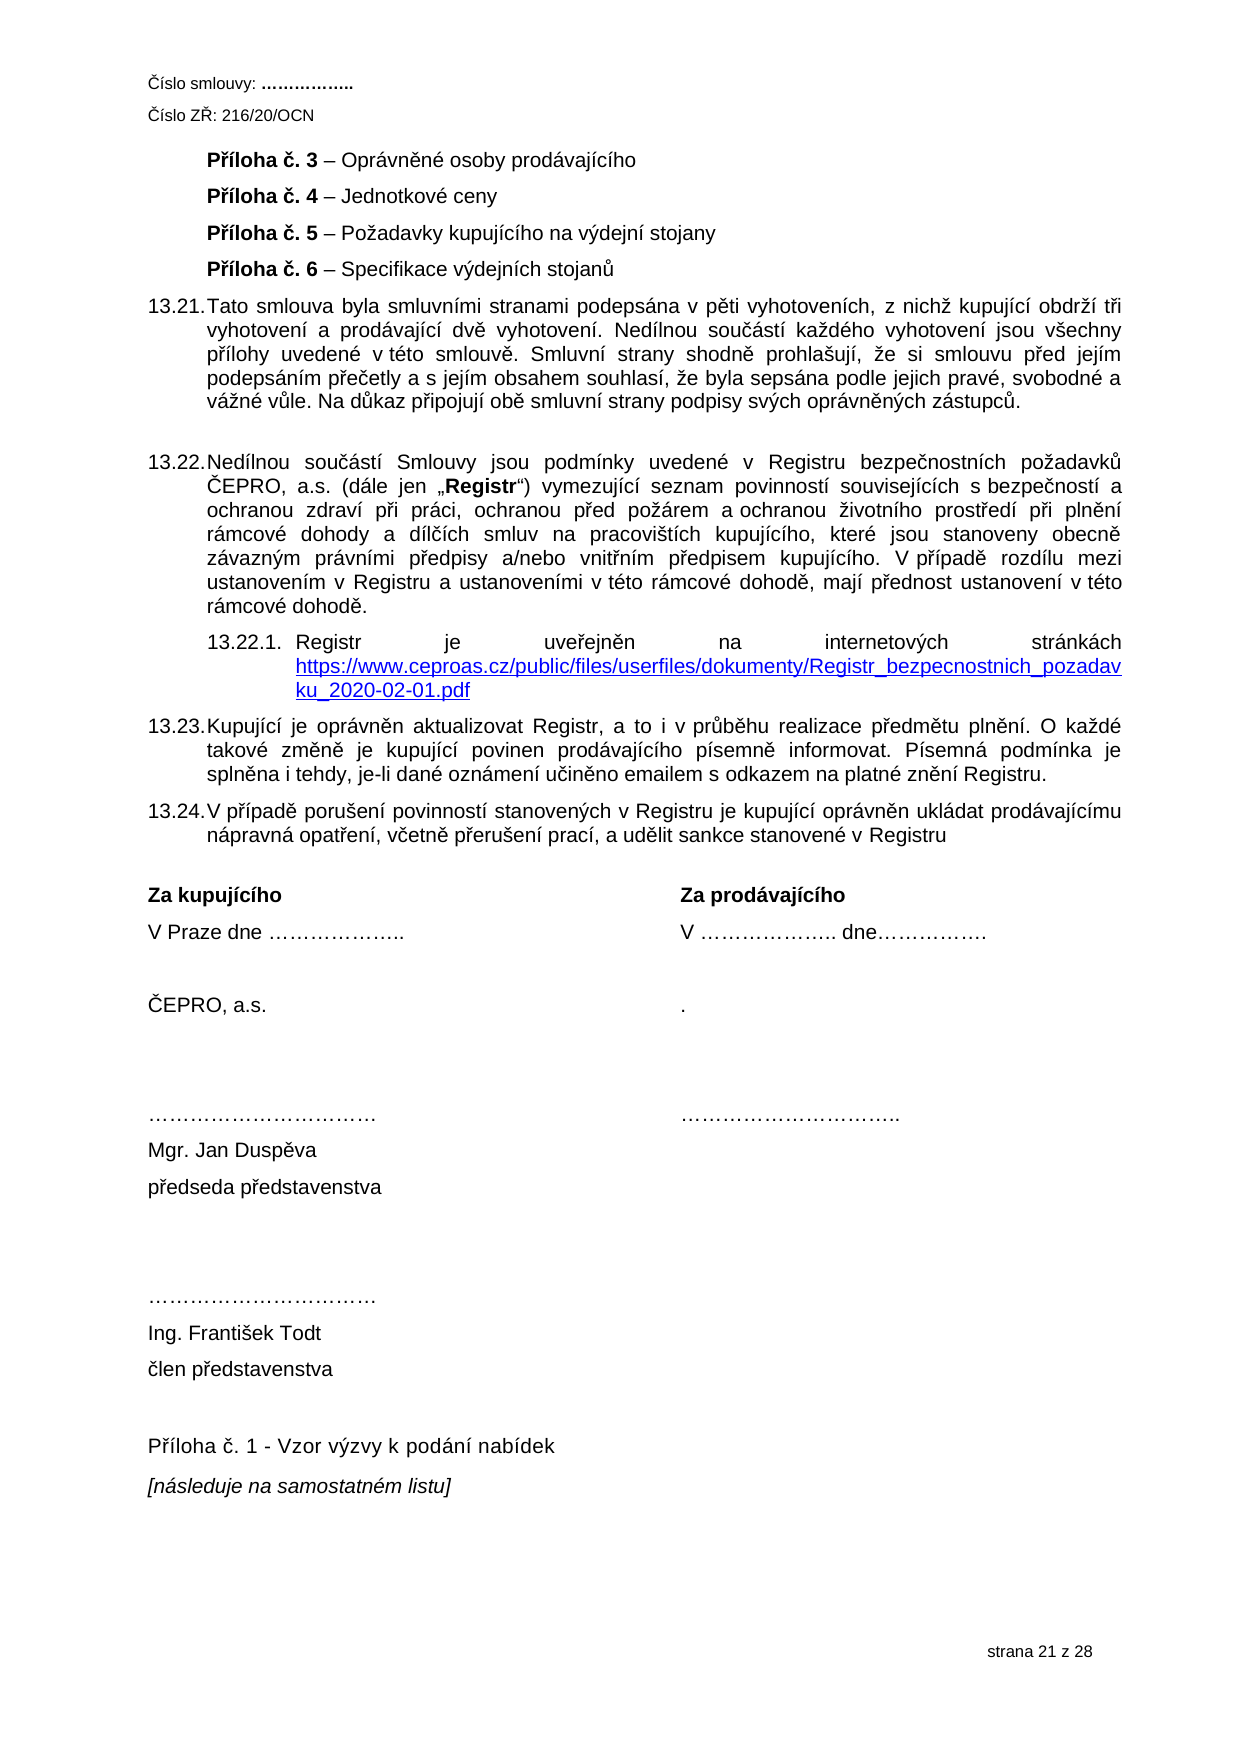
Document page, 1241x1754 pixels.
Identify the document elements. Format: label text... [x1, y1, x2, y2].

text Mgr. Jan Duspěva [148, 1138, 1122, 1162]
list V případě porušení povinností stanovených v Registru je kupující oprávněn ukládat prodávajícímu nápravná opatření, včetně přerušení prací, a udělit sankce stanovené v Registru [148, 799, 1122, 847]
text člen představenstva [148, 1357, 1122, 1381]
text Příloha č. 6 – Specifikace výdejních stojanů [207, 257, 1122, 281]
text …………………………… ………………………….. [148, 1102, 1122, 1126]
text Za kupujícího Za prodávajícího [148, 883, 1122, 907]
text ČEPRO, a.s. . [148, 992, 1122, 1016]
text Příloha č. 3 – Oprávněné osoby prodávajícího [207, 148, 1122, 172]
list Kupující je oprávněn aktualizovat Registr, a to i v průběhu realizace předmětu plnění. O každé takové změně je kupující povinen prodávajícího písemně informovat. Písemná podmínka je splněna i tehdy, je-li dané oznámení učiněno emailem s odkazem na platné znění Registru. [148, 714, 1122, 786]
text Příloha č. 1 - Vzor výzvy k podání nabídek [148, 1433, 1122, 1457]
text Příloha č. 4 – Jednotkové ceny [207, 184, 1122, 208]
text …………………………… [148, 1284, 1122, 1308]
text Příloha č. 5 – Požadavky kupujícího na výdejní stojany [207, 221, 1122, 244]
list Tato smlouva byla smluvními stranami podepsána v pěti vyhotoveních, z nichž kupující obdrží tři vyhotovení a prodávající dvě vyhotovení. Nedílnou součástí každého vyhotovení jsou všechny přílohy uvedené v této smlouvě. Smluvní strany shodně prohlašují, že si smlouvu před jejím podepsáním přečetly a s jejím obsahem souhlasí, že byla sepsána podle jejich pravé, svobodné a vážné vůle. Na důkaz připojují obě smluvní strany podpisy svých oprávněných zástupců. [148, 293, 1122, 413]
text předseda představenstva [148, 1175, 1122, 1199]
text V Praze dne ……………….. V ……………….. dne……………. [148, 919, 1122, 943]
text Ing. František Todt [148, 1321, 1122, 1344]
list Nedílnou součástí Smlouvy jsou podmínky uvedené v Registru bezpečnostních požadavků ČEPRO, a.s. (dále jen „Registr“) vymezující seznam povinností souvisejících s bezpečností a ochranou zdraví při práci, ochranou před požárem a ochranou životního prostředí při plnění rámcové dohody a dílčích smluv na pracovištích kupujícího, které jsou stanoveny obecně závazným právními předpisy a/nebo vnitřním předpisem kupujícího. V případě rozdílu mezi ustanovením v Registru a ustanoveními v této rámcové dohodě, mají přednost ustanovení v této rámcové dohodě. [148, 450, 1122, 617]
text [následuje na samostatném listu] [148, 1473, 1122, 1497]
list Registr je uveřejněn na internetových stránkách https://www.ceproas.cz/public/files/userfiles/dokumenty/Registr_bezpecnostnich_pozadavku_2020-02-01.pdf [207, 630, 1122, 702]
